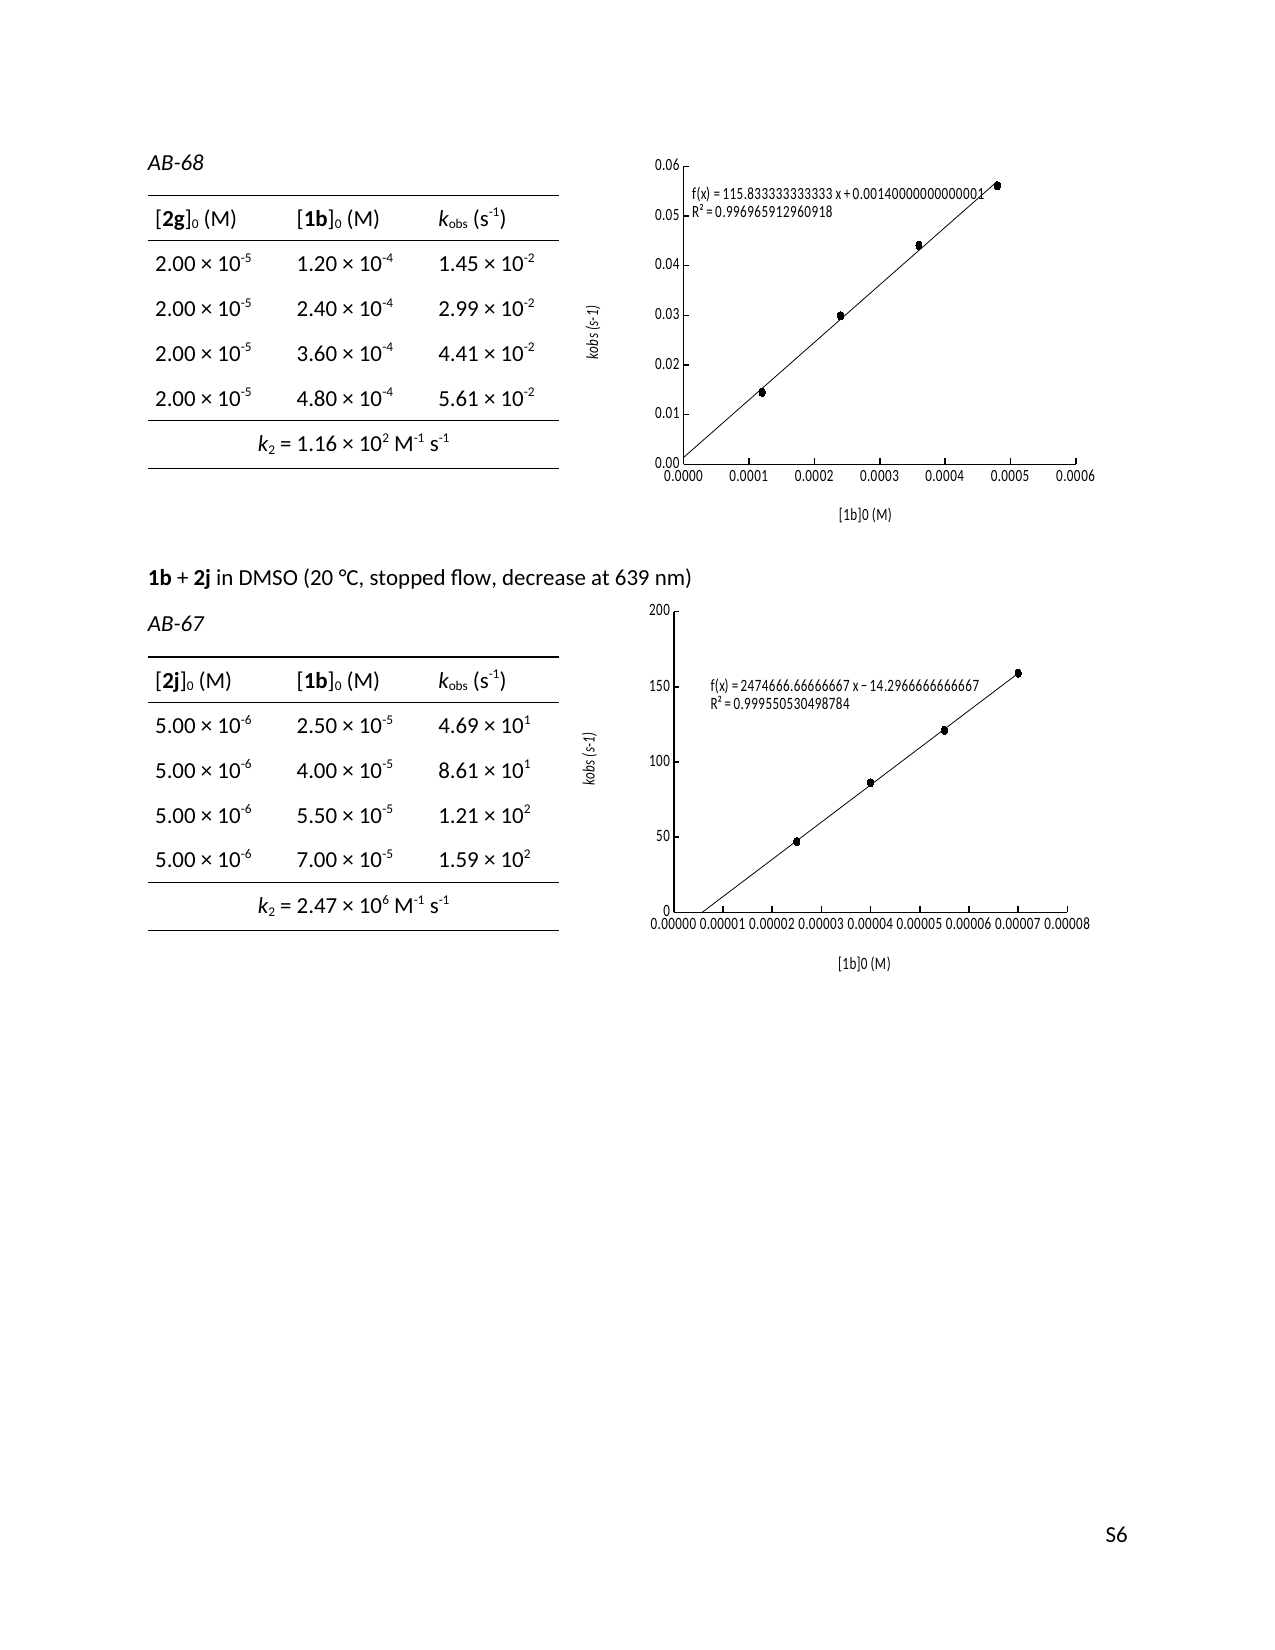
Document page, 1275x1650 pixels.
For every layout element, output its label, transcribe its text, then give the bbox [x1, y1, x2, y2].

table_cell 5.50 × 10-5 [289, 793, 431, 837]
table_cell 2.00 × 10-5 [148, 331, 289, 375]
table_cell 5.00 × 10-6 [148, 837, 289, 882]
table_cell 5.00 × 10-6 [148, 748, 289, 792]
text AB-67 [148, 609, 1127, 637]
table_cell 2.00 × 10-5 [148, 286, 289, 331]
table_cell 2.50 × 10-5 [289, 703, 431, 748]
table_cell 1.21 × 102 [431, 793, 559, 837]
table_cell k2 = 1.16 × 102 M-1 s-1 [148, 421, 559, 468]
table_cell 7.00 × 10-5 [289, 837, 431, 882]
table_cell 4.41 × 10-2 [431, 331, 559, 375]
table_cell 4.80 × 10-4 [289, 375, 431, 420]
table_cell 5.00 × 10-6 [148, 793, 289, 837]
table_cell 1.59 × 102 [431, 837, 559, 882]
text 1b + 2j in DMSO (20 °C, stopped flow, decrease at 639 nm) [148, 563, 1127, 591]
table_cell 2.40 × 10-4 [289, 286, 431, 331]
table_header [1b]0 (M) [289, 658, 431, 702]
table_cell 1.45 × 10-2 [431, 241, 559, 286]
table_cell 2.99 × 10-2 [431, 286, 559, 331]
table_header kobs (s-1) [431, 196, 559, 240]
table_cell k2 = 2.47 × 106 M-1 s-1 [148, 883, 559, 930]
table_header kobs (s-1) [431, 658, 559, 702]
table_cell 2.00 × 10-5 [148, 375, 289, 420]
table_cell 5.00 × 10-6 [148, 703, 289, 748]
table_cell 4.00 × 10-5 [289, 748, 431, 792]
text AB-68 [148, 148, 1127, 176]
table_header [2j]0 (M) [148, 658, 289, 702]
table_header [1b]0 (M) [289, 196, 431, 240]
table_cell 3.60 × 10-4 [289, 331, 431, 375]
table_cell 1.20 × 10-4 [289, 241, 431, 286]
table_header [2g]0 (M) [148, 196, 289, 240]
table_cell 5.61 × 10-2 [431, 375, 559, 420]
table_cell 2.00 × 10-5 [148, 241, 289, 286]
table_cell 4.69 × 101 [431, 703, 559, 748]
table_cell 8.61 × 101 [431, 748, 559, 792]
